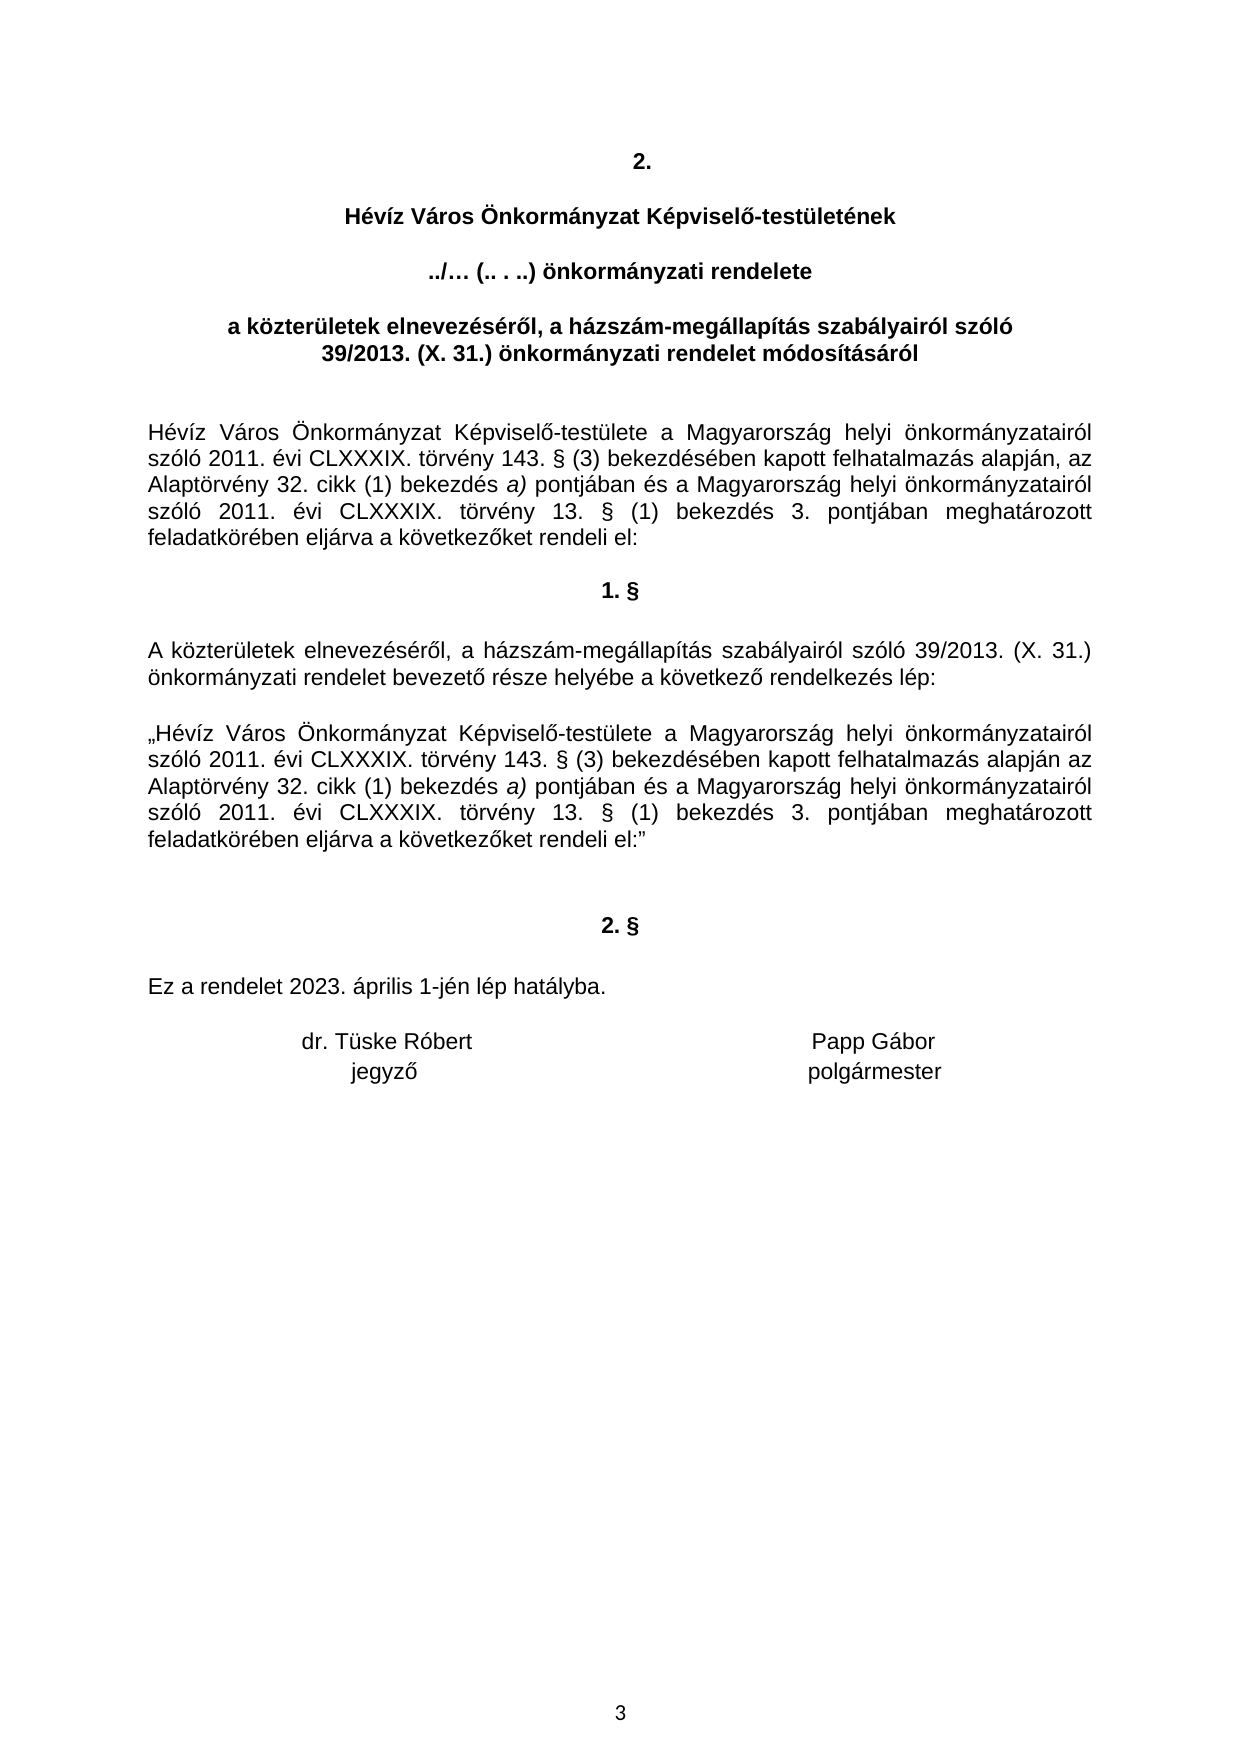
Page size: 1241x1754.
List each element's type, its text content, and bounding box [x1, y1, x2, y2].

text 2. § [148, 912, 1093, 939]
text Hévíz Város Önkormányzat Képviselő-testülete a Magyarország helyi önkormányzatairól szóló 2011. évi CLXXXIX. törvény 143. § (3) bekezdésében kapott felhatalmazás alapján, az Alaptörvény 32. cikk (1) bekezdés a) pontjában és a Magyarország helyi önkormányzatairól szóló 2011. évi CLXXXIX. törvény 13. § (1) bekezdés 3. pontjában meghatározott feladatkörében eljárva a következőket rendeli el: [148, 419, 1093, 550]
text 2. [192, 148, 1093, 174]
text dr. Tüske Róbert Papp Gábor [192, 1028, 1093, 1054]
text Ez a rendelet 2023. április 1-jén lép hatályba. [148, 973, 1093, 999]
text jegyző polgármester [192, 1058, 1093, 1084]
text A közterületek elnevezéséről, a házszám-megállapítás szabályairól szóló 39/2013. (X. 31.) önkormányzati rendelet bevezető része helyébe a következő rendelkezés lép: [148, 637, 1093, 690]
text a közterületek elnevezéséről, a házszám-megállapítás szabályairól szóló [148, 313, 1093, 339]
text Hévíz Város Önkormányzat Képviselő-testületének [148, 203, 1093, 229]
text ../… (.. . ..) önkormányzati rendelete [148, 258, 1093, 284]
text 39/2013. (X. 31.) önkormányzati rendelet módosításáról [148, 339, 1093, 366]
text „Hévíz Város Önkormányzat Képviselő-testülete a Magyarország helyi önkormányzatairól szóló 2011. évi CLXXXIX. törvény 143. § (3) bekezdésében kapott felhatalmazás alapján az Alaptörvény 32. cikk (1) bekezdés a) pontjában és a Magyarország helyi önkormányzatairól szóló 2011. évi CLXXXIX. törvény 13. § (1) bekezdés 3. pontjában meghatározott feladatkörében eljárva a következőket rendeli el:” [148, 720, 1093, 852]
text 1. § [148, 577, 1093, 603]
